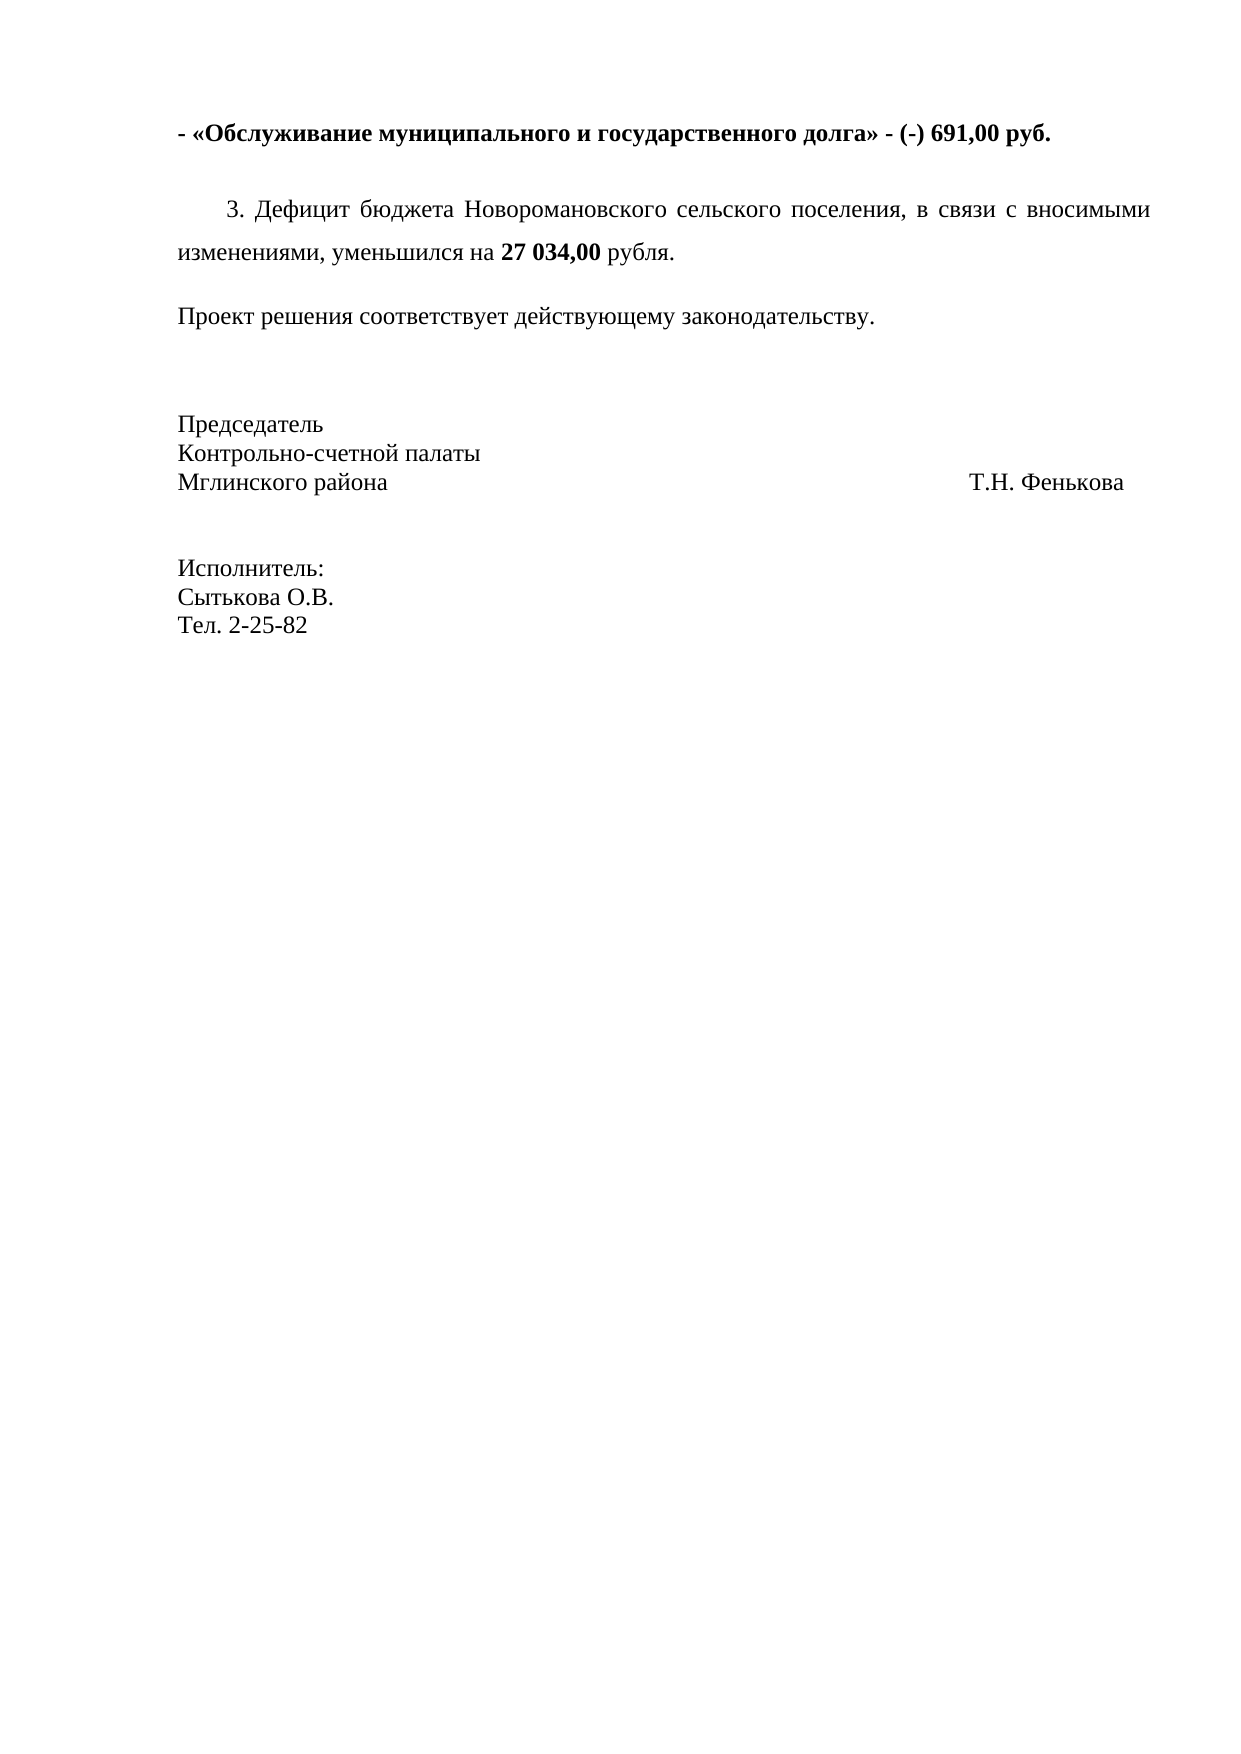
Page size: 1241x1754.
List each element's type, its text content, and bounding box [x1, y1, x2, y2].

text Мглинского района Т.Н. Фенькова [177, 467, 1152, 495]
text Контрольно-счетной палаты [177, 438, 1152, 467]
text - «Обслуживание муниципального и государственного долга» - (-) 691,00 руб. [177, 118, 1152, 147]
text Проект решения соответствует действующему законодательству. [177, 301, 1152, 330]
text Тел. 2-25-82 [177, 610, 1152, 639]
text Исполнитель: [177, 553, 1152, 582]
text Сытькова О.В. [177, 582, 1152, 610]
text Председатель [177, 409, 1152, 438]
text 3. Дефицит бюджета Новоромановского сельского поселения, в связи с вносимыми изменениями, уменьшился на 27 034,00 рубля. [177, 194, 1152, 266]
